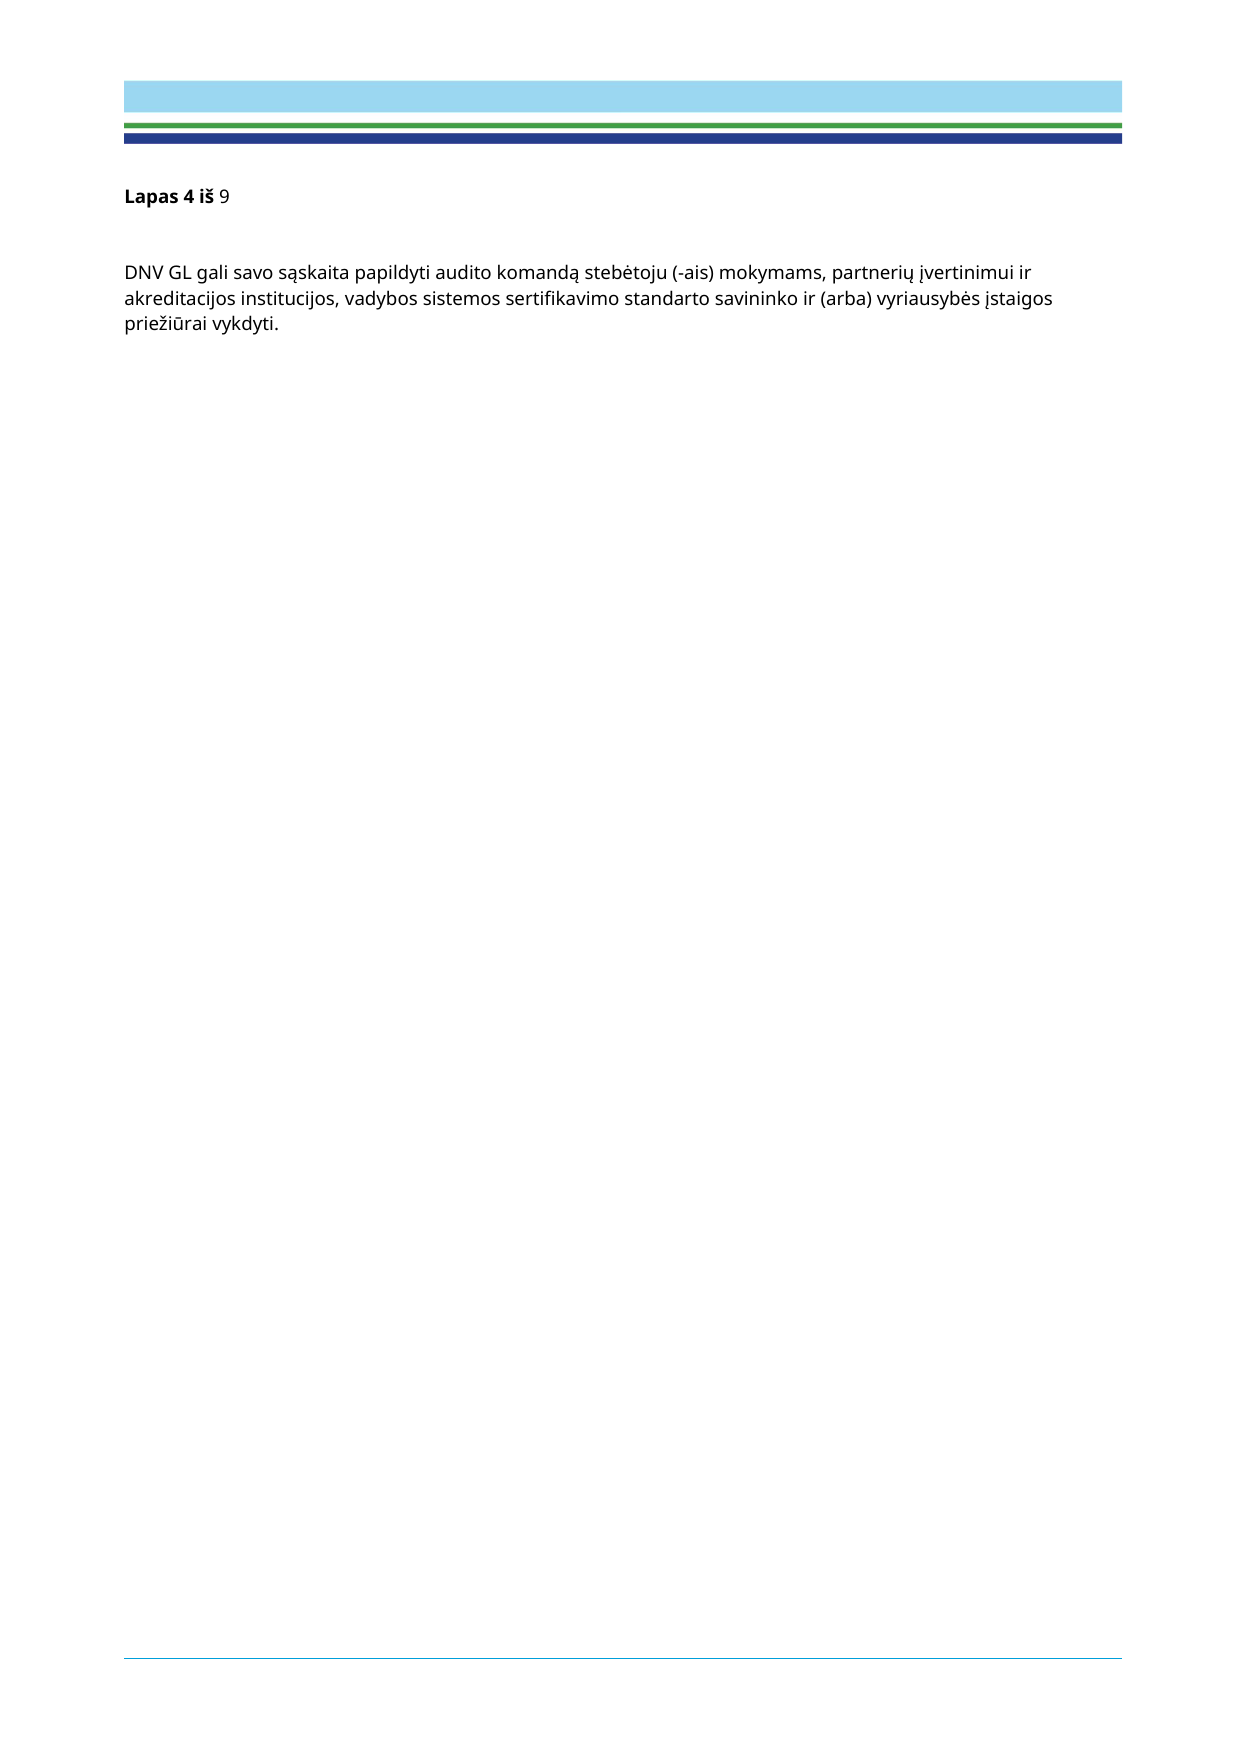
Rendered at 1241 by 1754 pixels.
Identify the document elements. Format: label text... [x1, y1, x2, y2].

picture [124, 80, 1123, 144]
text DNV GL gali savo sąskaita papildyti audito komandą stebėtoju (-ais) mokymams, partnerių įvertinimui ir akreditacijos institucijos, vadybos sistemos sertifikavimo standarto savininko ir (arba) vyriausybės įstaigos priežiūrai vykdyti. [124, 259, 1122, 336]
